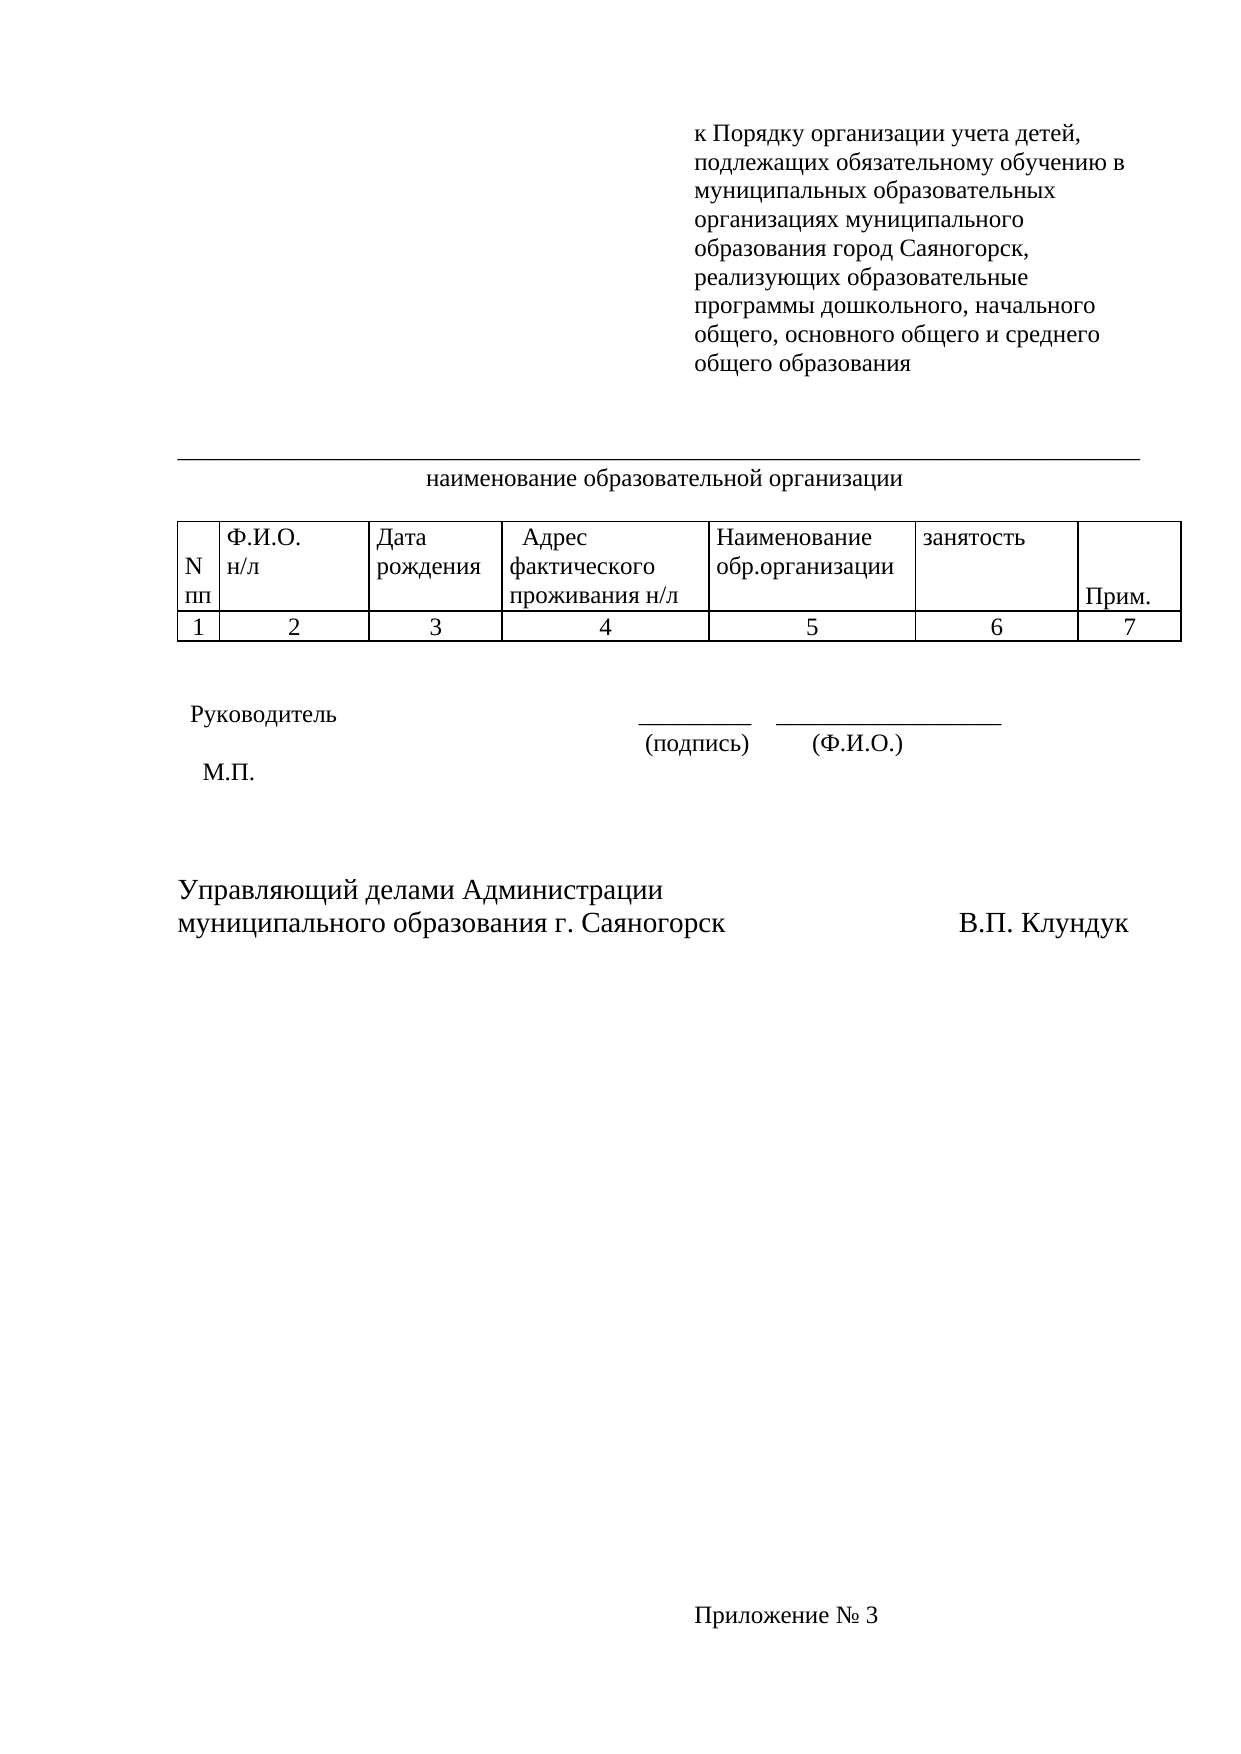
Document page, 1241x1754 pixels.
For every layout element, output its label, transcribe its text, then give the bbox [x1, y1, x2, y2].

table_cell 2 [220, 612, 368, 640]
table_cell 6 [916, 612, 1077, 640]
table_header N пп [178, 522, 219, 610]
table_cell Прим. [1079, 580, 1180, 610]
table_header Дата рождения [370, 522, 501, 610]
text к Порядку организации учета детей, подлежащих обязательному обучению в муниципальных образовательных организациях муниципального образования город Саяногорск, реализующих образовательные программы дошкольного, начального общего, основного общего и среднего общего образования [694, 118, 1152, 377]
table_header Адрес фактического проживания н/л [503, 522, 708, 610]
table_cell 7 [1079, 612, 1180, 640]
text муниципального образования г. Саяногорск В.П. Клундук [177, 905, 1152, 939]
text наименование образовательной организации [177, 463, 1152, 492]
table_header [1079, 522, 1180, 580]
text Приложение № 3 [694, 1600, 1152, 1629]
table_header занятость [916, 522, 1077, 580]
text Управляющий делами Администрации [177, 872, 1152, 905]
table_cell [916, 580, 1077, 610]
table_header Наименование обр.организации [710, 522, 915, 610]
table_cell 1 [178, 612, 219, 640]
table_cell 3 [370, 612, 501, 640]
text _____________________________________________________________________________ [177, 434, 1152, 463]
table_cell 4 [503, 612, 708, 640]
text М.П. [177, 757, 1152, 786]
table_header Ф.И.О. н/л [220, 522, 368, 610]
table_cell 5 [710, 612, 915, 640]
text Руководитель _________ __________________ [177, 699, 1152, 728]
text (подпись) (Ф.И.О.) [177, 728, 1152, 757]
